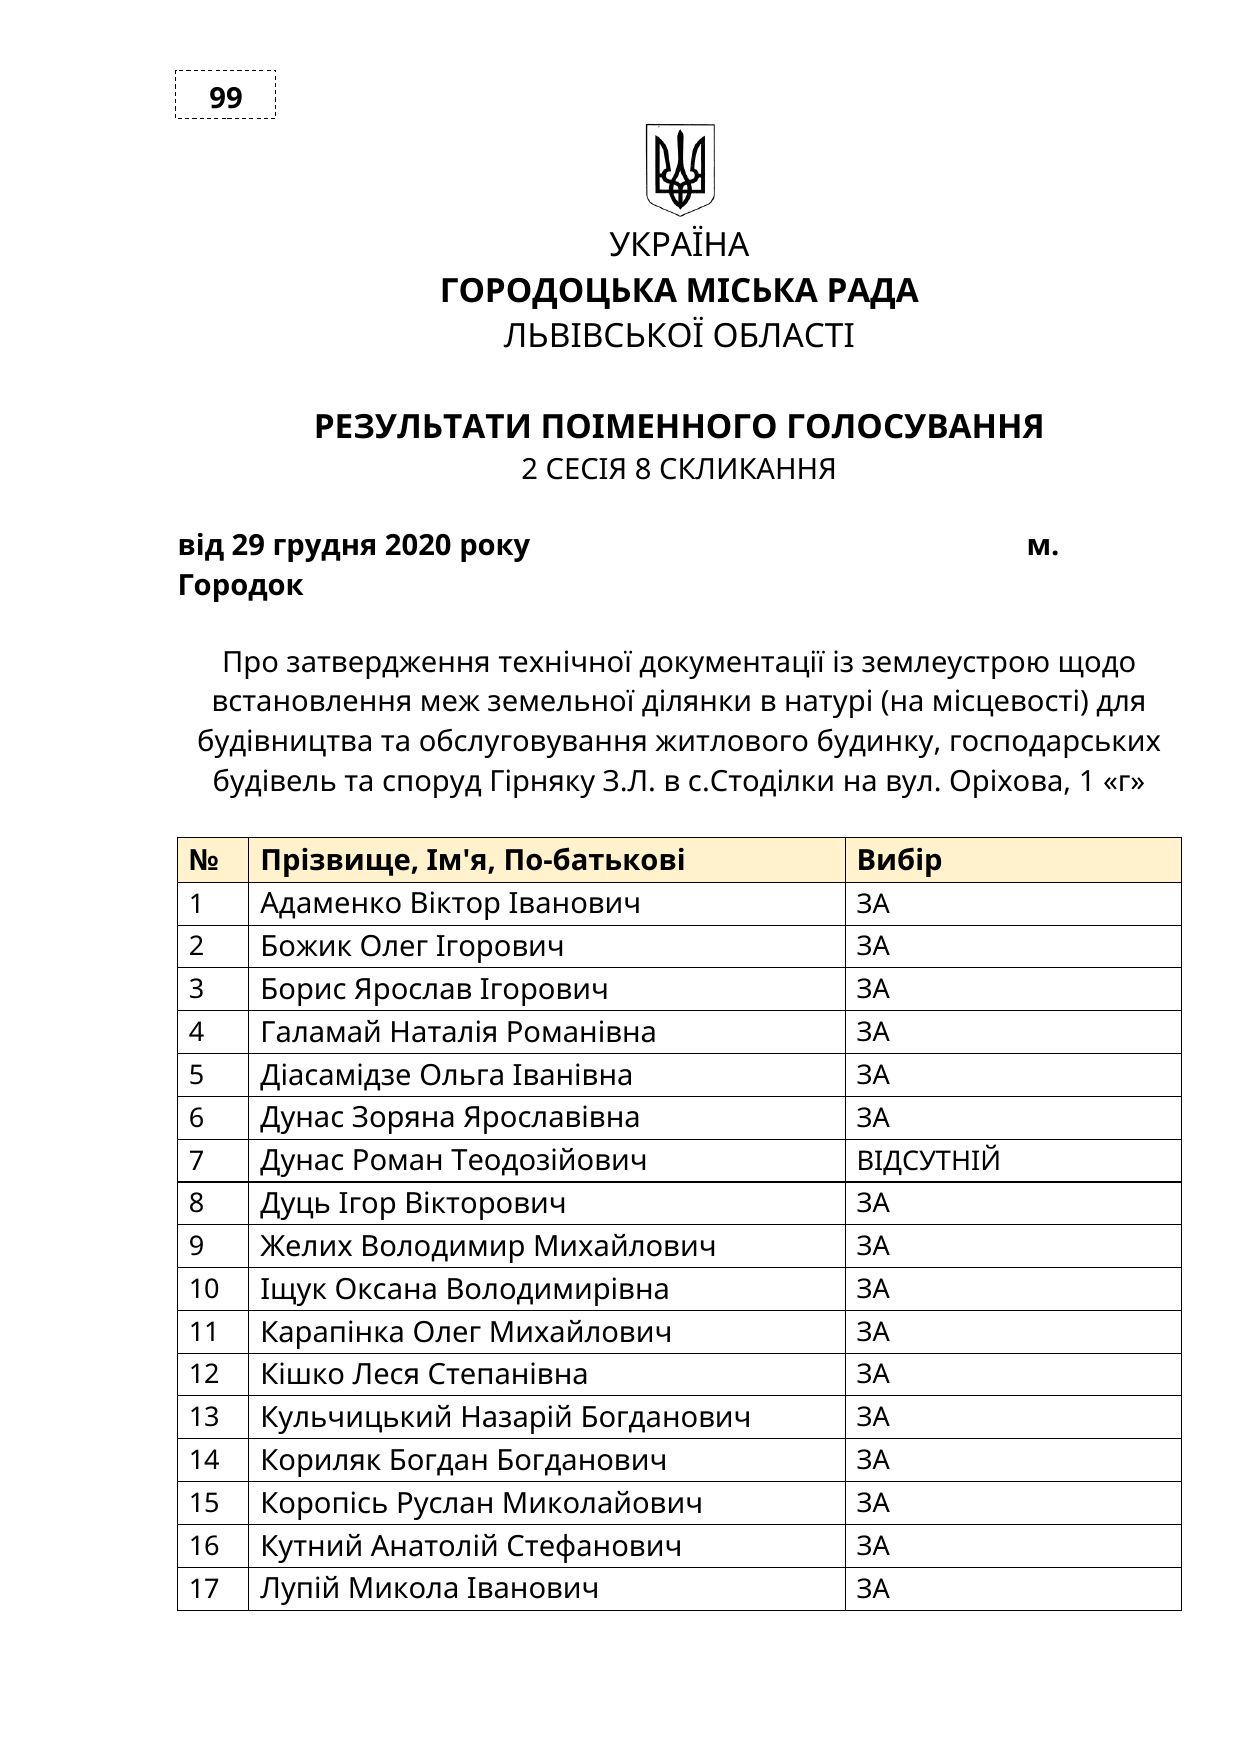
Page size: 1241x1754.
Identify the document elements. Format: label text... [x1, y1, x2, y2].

table_cell ЗА [846, 1525, 1181, 1567]
picture [633, 118, 726, 221]
table_cell ВІДСУТНІЙ [846, 1140, 1181, 1181]
table_cell Кориляк Богдан Богданович [249, 1439, 845, 1481]
table_cell 13 [178, 1396, 248, 1438]
table_cell ЗА [846, 1482, 1181, 1524]
table_cell Кішко Леся Степанівна [249, 1354, 845, 1395]
table_cell ЗА [846, 1439, 1181, 1481]
table_cell 2 [178, 926, 248, 967]
table_cell 16 [178, 1525, 248, 1567]
table_cell Желих Володимир Михайлович [249, 1225, 845, 1267]
table_cell ЗА [846, 1568, 1181, 1609]
text УКРАЇНА [177, 221, 1181, 266]
table_cell 6 [178, 1097, 248, 1138]
text 2 СЕСІЯ 8 СКЛИКАННЯ [177, 448, 1181, 488]
table_cell Адаменко Віктор Іванович [249, 883, 845, 924]
table_cell 7 [178, 1140, 248, 1181]
table_cell ЗА [846, 1183, 1181, 1224]
table_cell ЗА [846, 926, 1181, 967]
table_cell Іщук Оксана Володимирівна [249, 1268, 845, 1310]
table_cell 5 [178, 1054, 248, 1096]
table_cell Кутний Анатолій Стефанович [249, 1525, 845, 1567]
table_cell 11 [178, 1311, 248, 1353]
table_cell ЗА [846, 1011, 1181, 1053]
table_cell ЗА [846, 1311, 1181, 1353]
table_cell Дунас Зоряна Ярославівна [249, 1097, 845, 1138]
table_cell 3 [178, 968, 248, 1010]
table_cell ЗА [846, 883, 1181, 924]
table_cell 15 [178, 1482, 248, 1524]
text ЛЬВІВСЬКОЇ ОБЛАСТІ [177, 312, 1181, 357]
table_cell ЗА [846, 1225, 1181, 1267]
table_cell 4 [178, 1011, 248, 1053]
table_cell 9 [178, 1225, 248, 1267]
text від 29 грудня 2020 року м. Городок [177, 525, 1181, 604]
table_cell Лупій Микола Іванович [249, 1568, 845, 1609]
table_cell Дунас Роман Теодозійович [249, 1140, 845, 1181]
table_cell 12 [178, 1354, 248, 1395]
table_header № [178, 838, 248, 882]
table_cell Карапінка Олег Михайлович [249, 1311, 845, 1353]
text ГОРОДОЦЬКА МІСЬКА РАДА [177, 266, 1181, 312]
text РЕЗУЛЬТАТИ ПОІМЕННОГО ГОЛОСУВАННЯ [177, 403, 1181, 448]
table_cell ЗА [846, 1268, 1181, 1310]
text Про затвердження технічної документації із землеустрою щодо встановлення меж земельної ділянки в натурі (на місцевості) для будівництва та обслуговування житлового будинку, господарських будівель та споруд Гірняку З.Л. в с.Стоділки на вул. Оріхова, 1 «г» [177, 641, 1181, 800]
table_cell 1 [178, 883, 248, 924]
table_cell ЗА [846, 1054, 1181, 1096]
table_cell Борис Ярослав Ігорович [249, 968, 845, 1010]
table_cell Кульчицький Назарій Богданович [249, 1396, 845, 1438]
table_cell 17 [178, 1568, 248, 1609]
table_cell Коропісь Руслан Миколайович [249, 1482, 845, 1524]
table_header Прізвище, Ім'я, По-батькові [249, 838, 845, 882]
table_cell ЗА [846, 1354, 1181, 1395]
table_header Вибір [846, 838, 1181, 882]
table_cell Діасамідзе Ольга Іванівна [249, 1054, 845, 1096]
table_cell ЗА [846, 1097, 1181, 1138]
table_cell 14 [178, 1439, 248, 1481]
table_cell Божик Олег Ігорович [249, 926, 845, 967]
table_cell 10 [178, 1268, 248, 1310]
table_cell 8 [178, 1183, 248, 1224]
table_cell ЗА [846, 1396, 1181, 1438]
table_cell ЗА [846, 968, 1181, 1010]
table_cell Галамай Наталія Романівна [249, 1011, 845, 1053]
table_cell Дуць Ігор Вікторович [249, 1183, 845, 1224]
